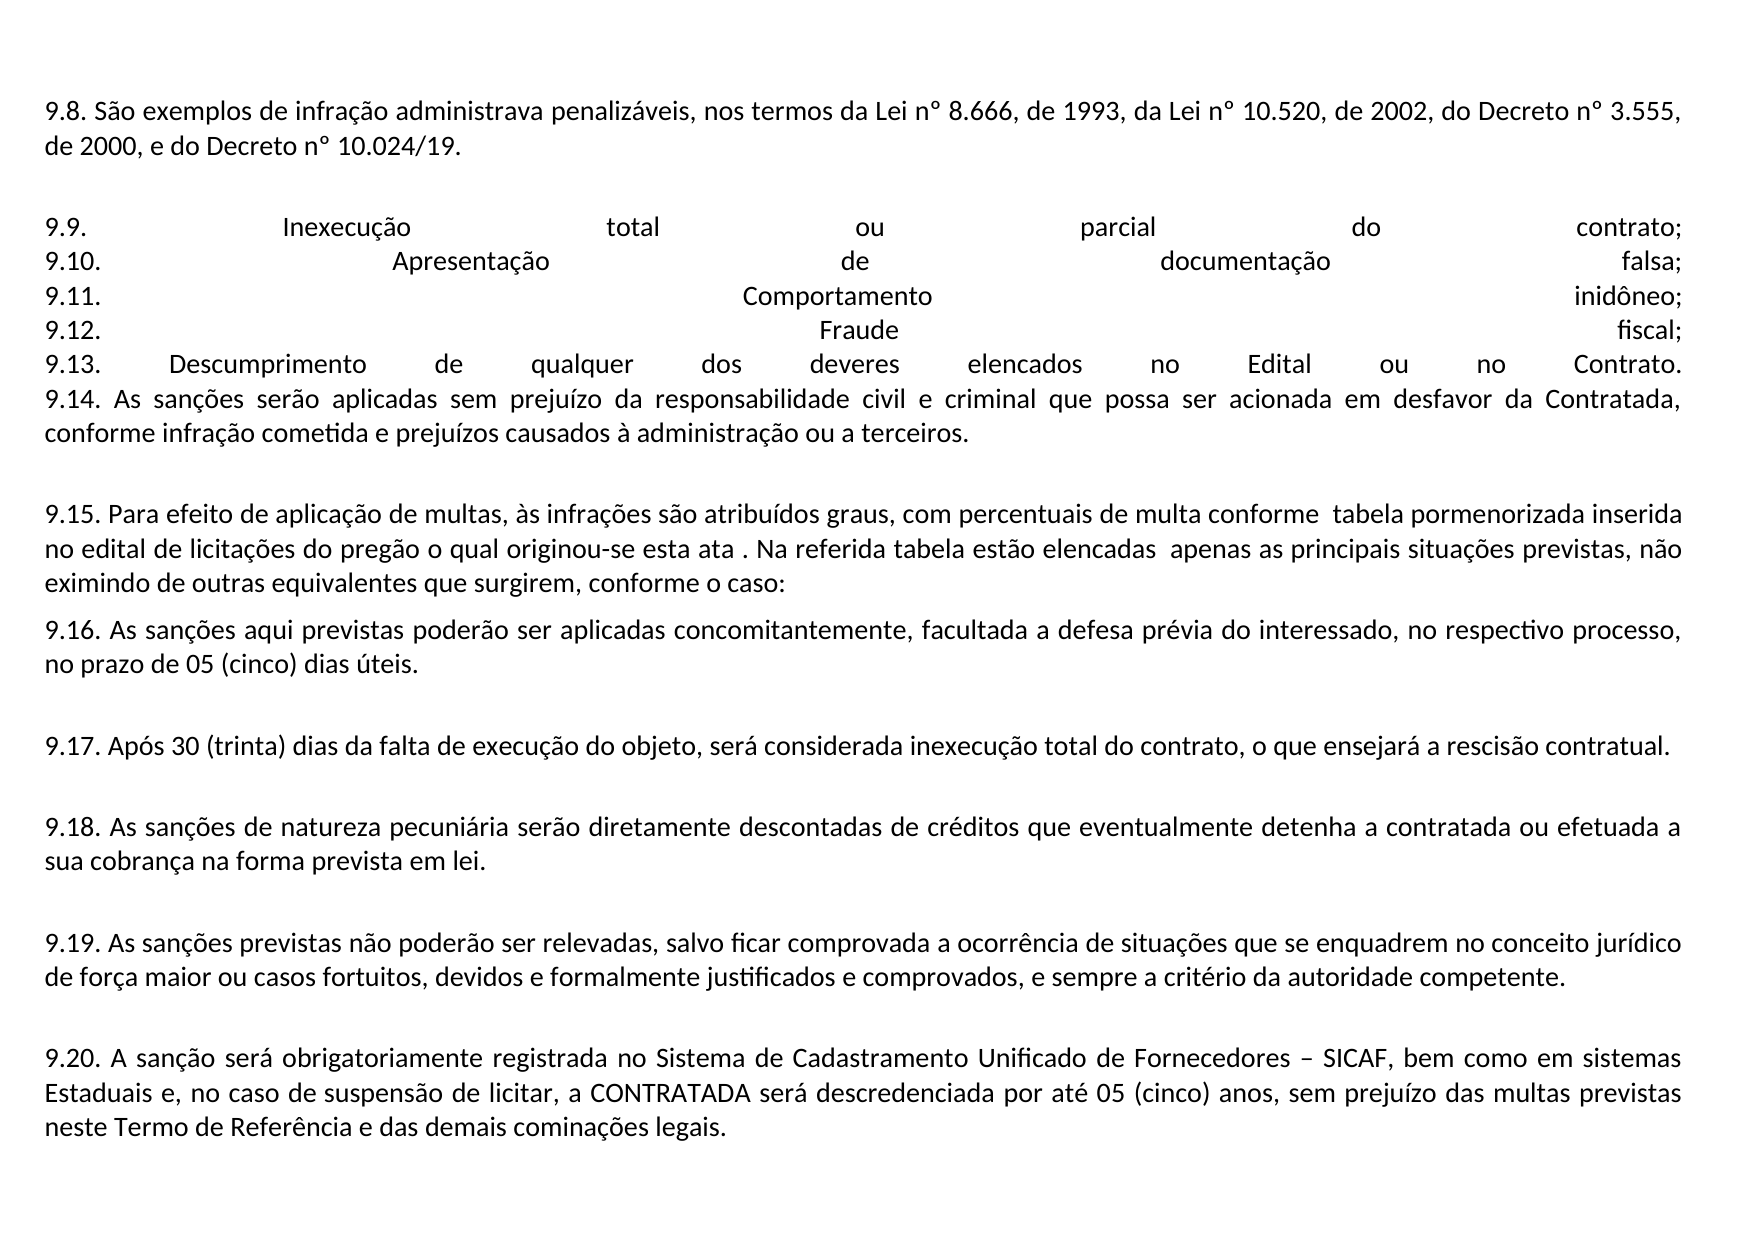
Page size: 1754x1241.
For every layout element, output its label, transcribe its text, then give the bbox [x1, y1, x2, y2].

text 9.17. Após 30 (trinta) dias da falta de execução do objeto, será considerada inexecução total do contrato, o que ensejará a rescisão contratual. [44, 693, 1682, 762]
text 9.20. A sanção será obrigatoriamente registrada no Sistema de Cadastramento Unificado de Fornecedores – SICAF, bem como em sistemas Estaduais e, no caso de suspensão de licitar, a CONTRATADA será descredenciada por até 05 (cinco) anos, sem prejuízo das multas previstas neste Termo de Referência e das demais cominações legais. [44, 1006, 1682, 1143]
text 9.15. Para efeito de aplicação de multas, às infrações são atribuídos graus, com percentuais de multa conforme tabela pormenorizada inserida no edital de licitações do pregão o qual originou-se esta ata . Na referida tabela estão elencadas apenas as principais situações previstas, não eximindo de outras equivalentes que surgirem, conforme o caso: [44, 462, 1682, 600]
text 9.16. As sanções aqui previstas poderão ser aplicadas concomitantemente, facultada a defesa prévia do interessado, no respectivo processo, no prazo de 05 (cinco) dias úteis. [44, 612, 1682, 681]
text 9.8. São exemplos de infração administrava penalizáveis, nos termos da Lei nº 8.666, de 1993, da Lei nº 10.520, de 2002, do Decreto nº 3.555, de 2000, e do Decreto nº 10.024/19. [44, 59, 1682, 162]
text 9.18. As sanções de natureza pecuniária serão diretamente descontadas de créditos que eventualmente detenha a contratada ou efetuada a sua cobrança na forma prevista em lei. [44, 775, 1682, 878]
text 9.19. As sanções previstas não poderão ser relevadas, salvo ficar comprovada a ocorrência de situações que se enquadrem no conceito jurídico de força maior ou casos fortuitos, devidos e formalmente justificados e comprovados, e sempre a critério da autoridade competente. [44, 890, 1682, 993]
text 9.9. Inexecução total ou parcial do contrato; 9.10. Apresentação de documentação falsa; 9.11. Comportamento inidôneo; 9.12. Fraude fiscal; 9.13. Descumprimento de qualquer dos deveres elencados no Edital ou no Contrato. 9.14. As sanções serão aplicadas sem prejuízo da responsabilidade civil e criminal que possa ser acionada em desfavor da Contratada, conforme infração cometida e prejuízos causados à administração ou a terceiros. [44, 175, 1682, 450]
